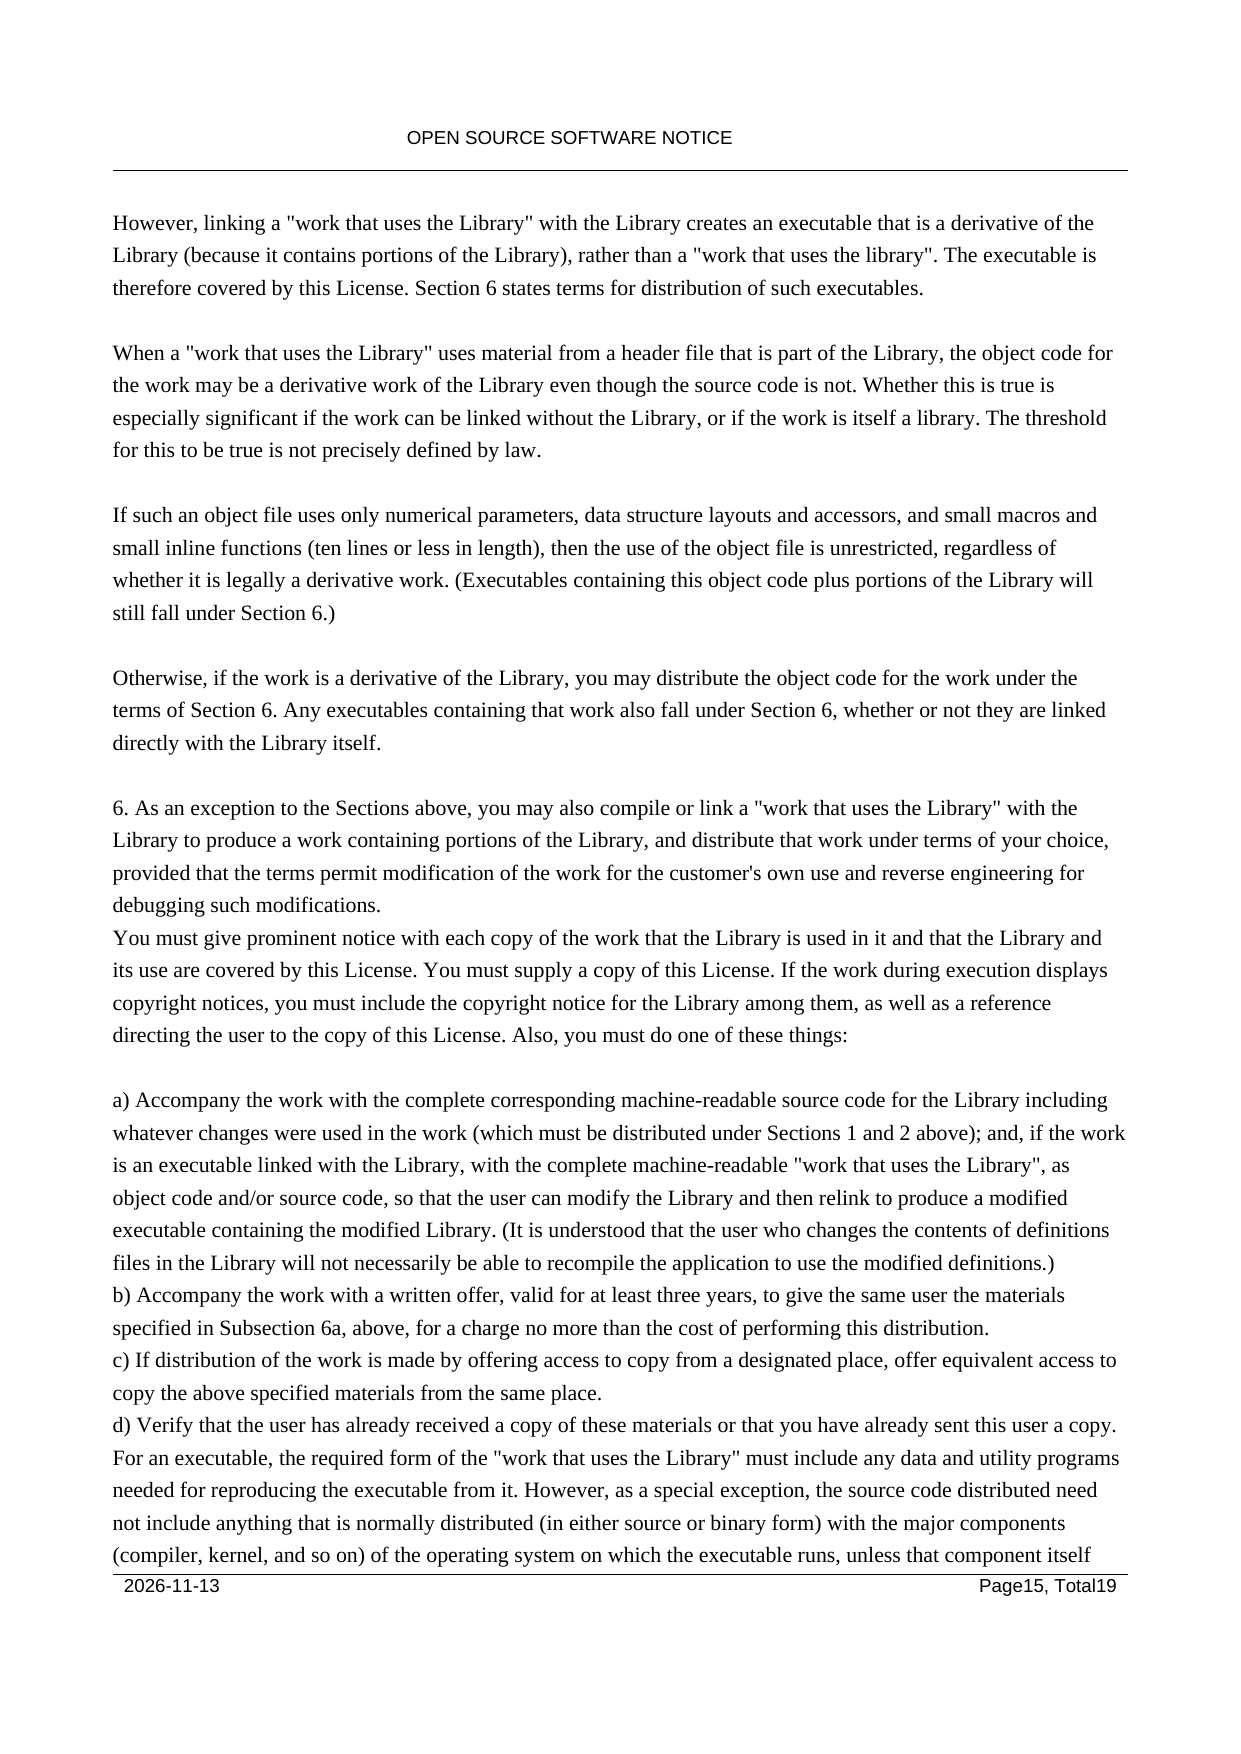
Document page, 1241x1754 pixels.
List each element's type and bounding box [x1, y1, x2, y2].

text [112, 206, 1128, 1571]
